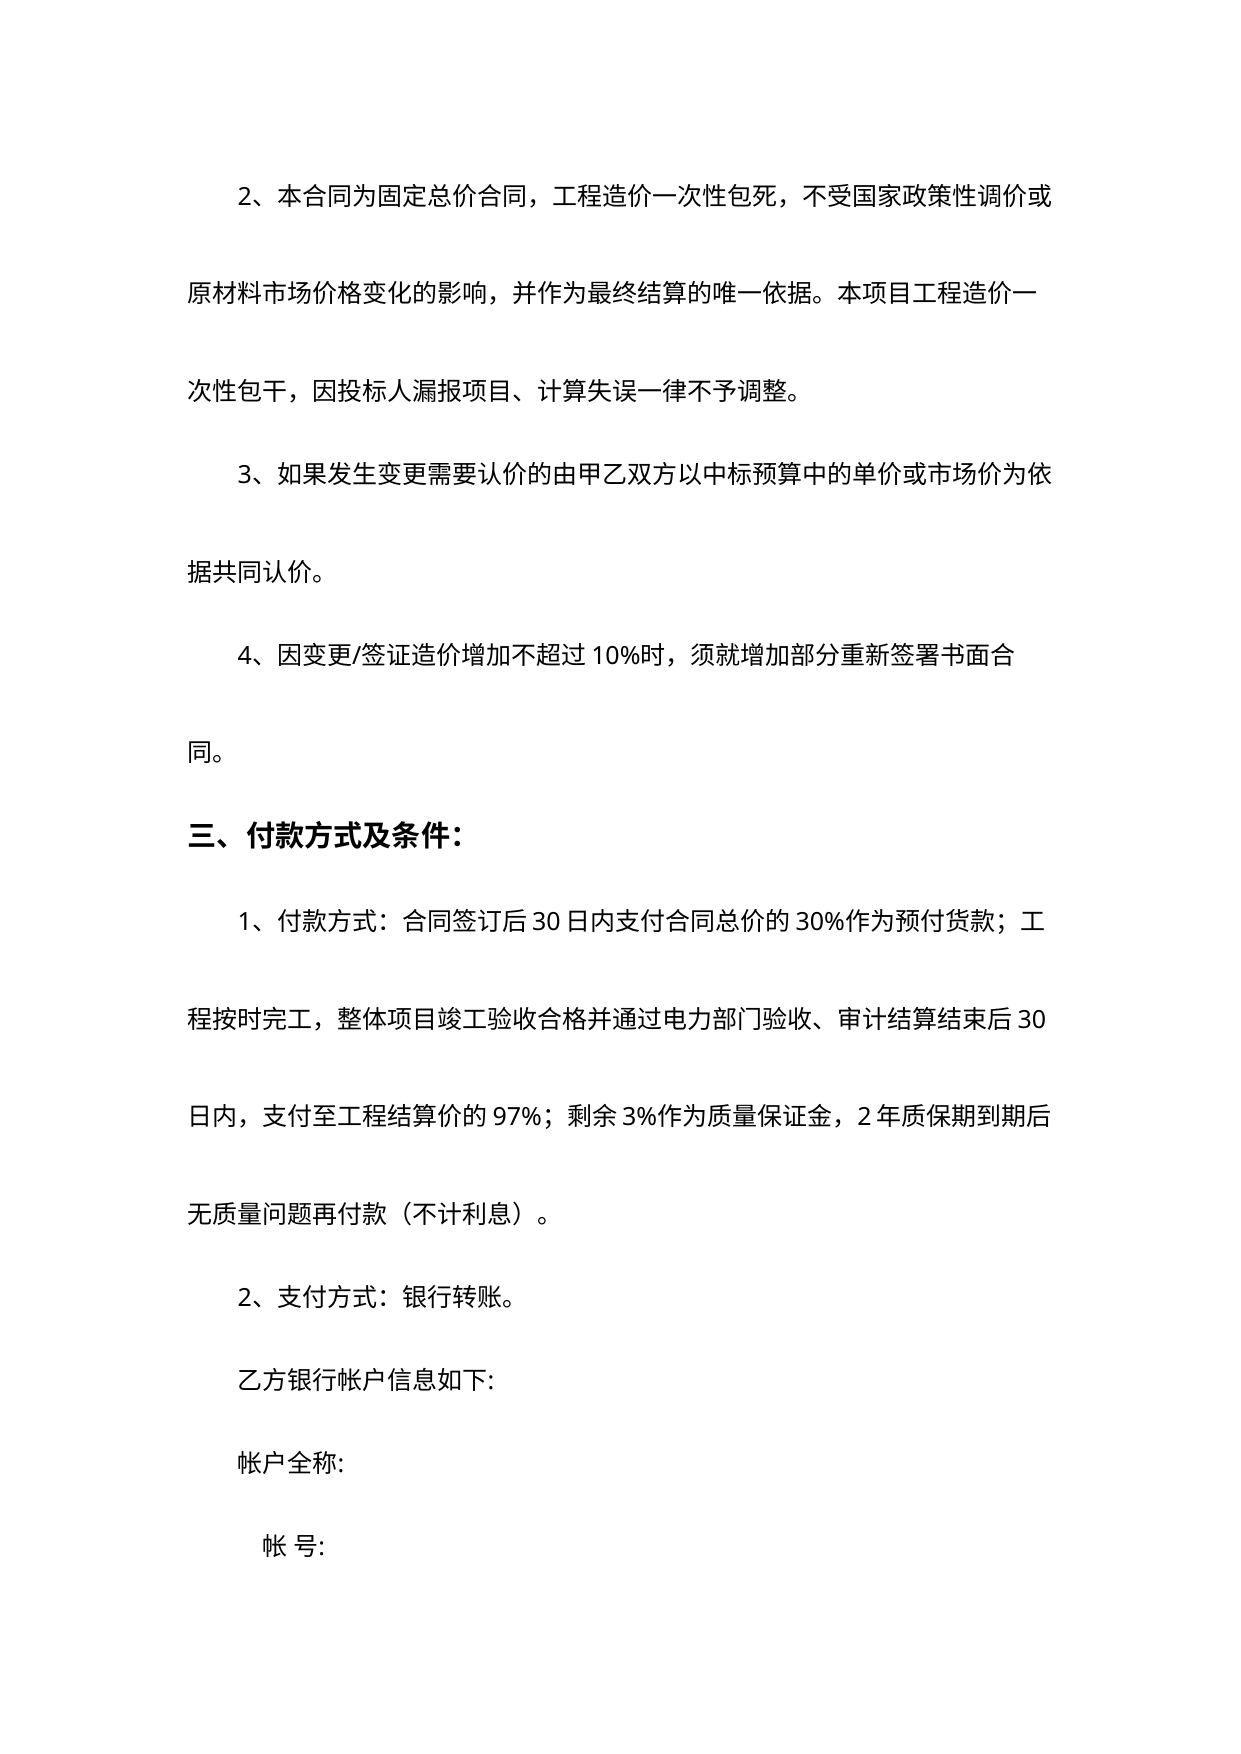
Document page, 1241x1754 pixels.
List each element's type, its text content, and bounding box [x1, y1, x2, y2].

text 乙方银行帐户信息如下: [187, 1346, 1053, 1411]
text 2、本合同为固定总价合同，工程造价一次性包死，不受国家政策性调价或原材料市场价格变化的影响，并作为最终结算的唯一依据。本项目工程造价一次性包干，因投标人漏报项目、计算失误一律不予调整。 [187, 162, 1053, 422]
text 2、支付方式：银行转账。 [187, 1263, 1053, 1328]
text 4、因变更/签证造价增加不超过10%时，须就增加部分重新签署书面合同。 [187, 621, 1053, 783]
text 帐户全称: [187, 1429, 1053, 1494]
text 帐 号: [187, 1512, 1053, 1577]
text 三、付款方式及条件： [187, 801, 1053, 866]
text 3、如果发生变更需要认价的由甲乙双方以中标预算中的单价或市场价为依据共同认价。 [187, 440, 1053, 603]
text 1、付款方式：合同签订后30日内支付合同总价的30%作为预付货款；工程按时完工，整体项目竣工验收合格并通过电力部门验收、审计结算结束后30日内，支付至工程结算价的97%；剩余3%作为质量保证金，2年质保期到期后无质量问题再付款（不计利息）。 [187, 887, 1053, 1245]
